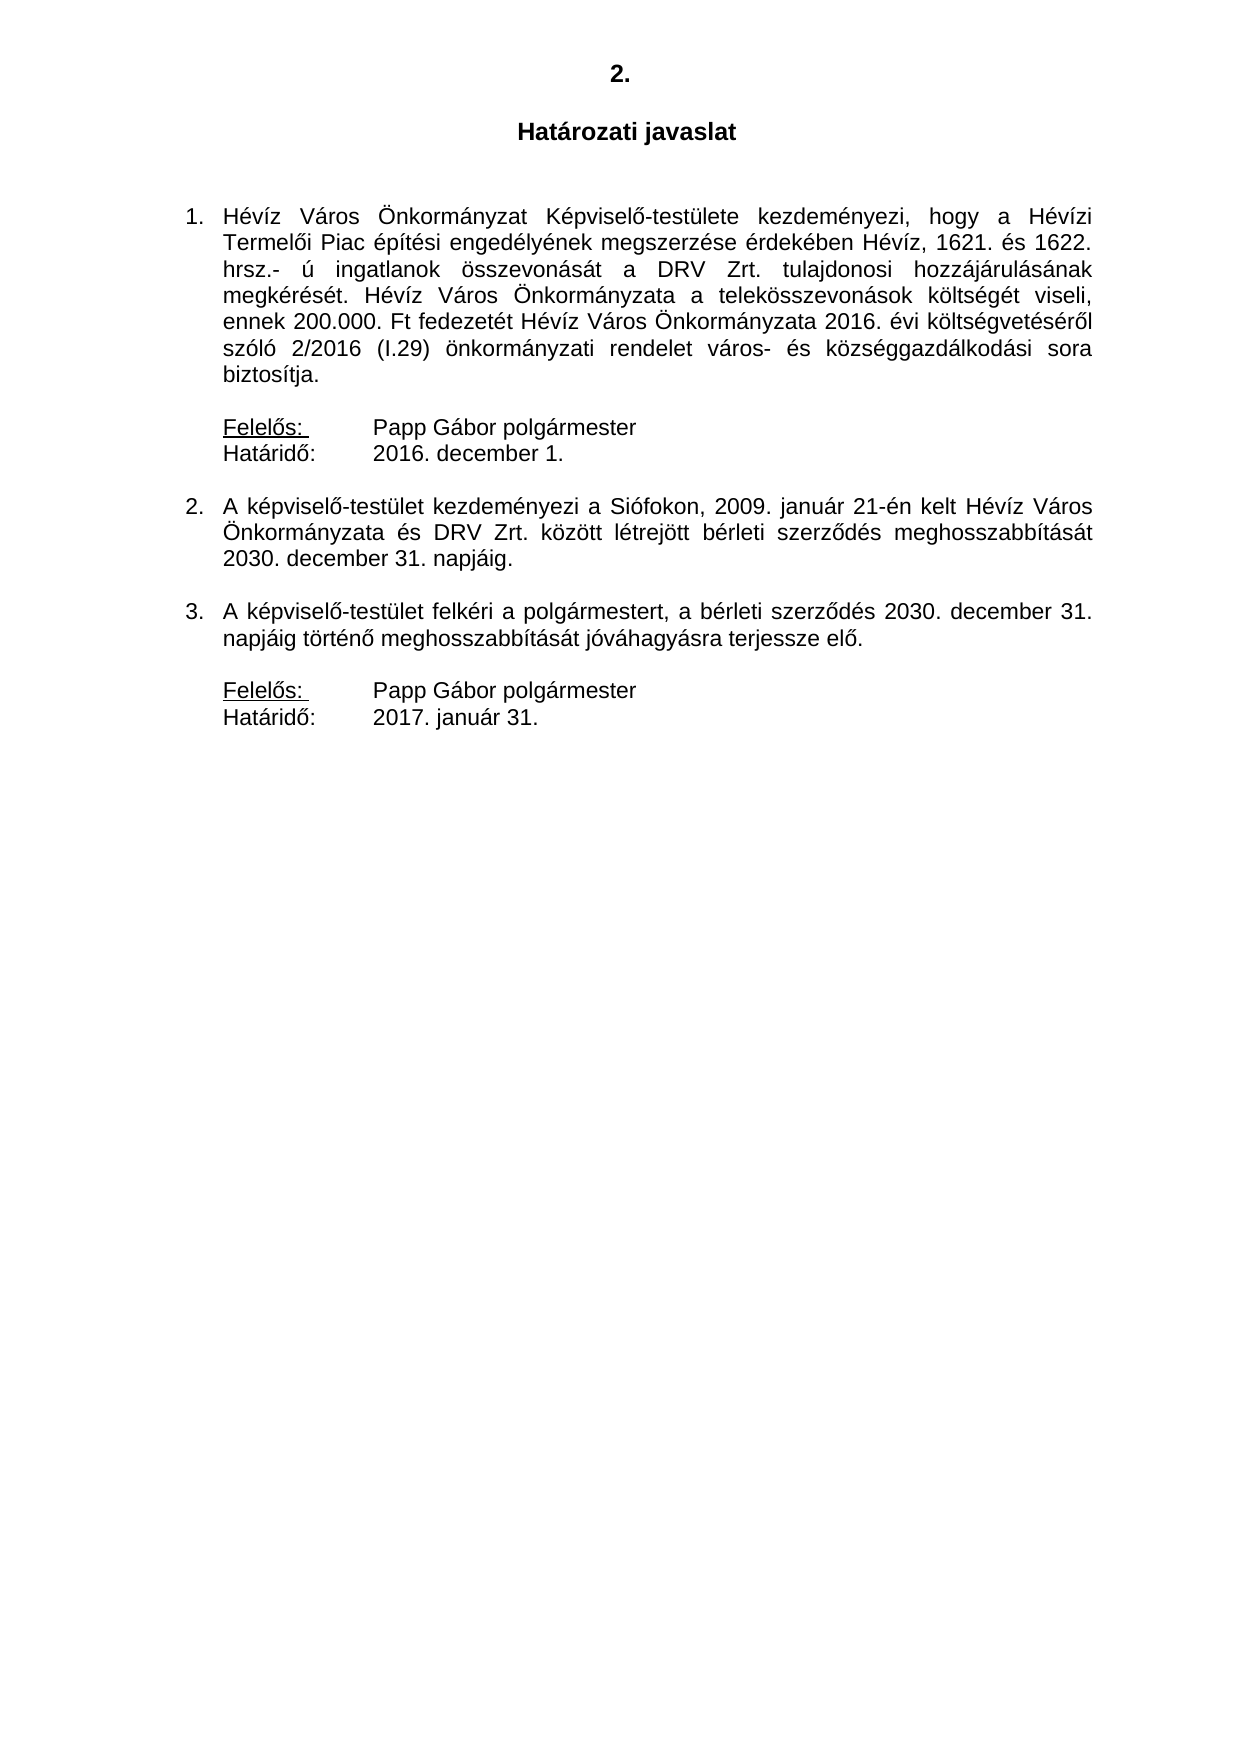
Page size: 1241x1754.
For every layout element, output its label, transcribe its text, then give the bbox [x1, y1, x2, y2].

text 2. [148, 59, 1093, 88]
list Felelős: Papp Gábor polgármester [223, 414, 1093, 440]
list A képviselő-testület felkéri a polgármestert, a bérleti szerződés 2030. december 31. napjáig történő meghosszabbítását jóváhagyásra terjessze elő. [185, 598, 1093, 651]
list Határidő: 2017. január 31. [223, 703, 1093, 730]
list A képviselő-testület kezdeményezi a Siófokon, 2009. január 21-én kelt Hévíz Város Önkormányzata és DRV Zrt. között létrejött bérleti szerződés meghosszabbítását 2030. december 31. napjáig. [185, 493, 1093, 572]
list Határozati javaslat [260, 117, 1093, 145]
list Hévíz Város Önkormányzat Képviselő-testülete kezdeményezi, hogy a Hévízi Termelői Piac építési engedélyének megszerzése érdekében Hévíz, 1621. és 1622. hrsz.- ú ingatlanok összevonását a DRV Zrt. tulajdonosi hozzájárulásának megkérését. Hévíz Város Önkormányzata a telekösszevonások költségét viseli, ennek 200.000. Ft fedezetét Hévíz Város Önkormányzata 2016. évi költségvetéséről szóló 2/2016 (I.29) önkormányzati rendelet város- és községgazdálkodási sora biztosítja. [185, 203, 1093, 387]
list Határidő: 2016. december 1. [223, 440, 1093, 466]
list Felelős: Papp Gábor polgármester [223, 677, 1093, 703]
